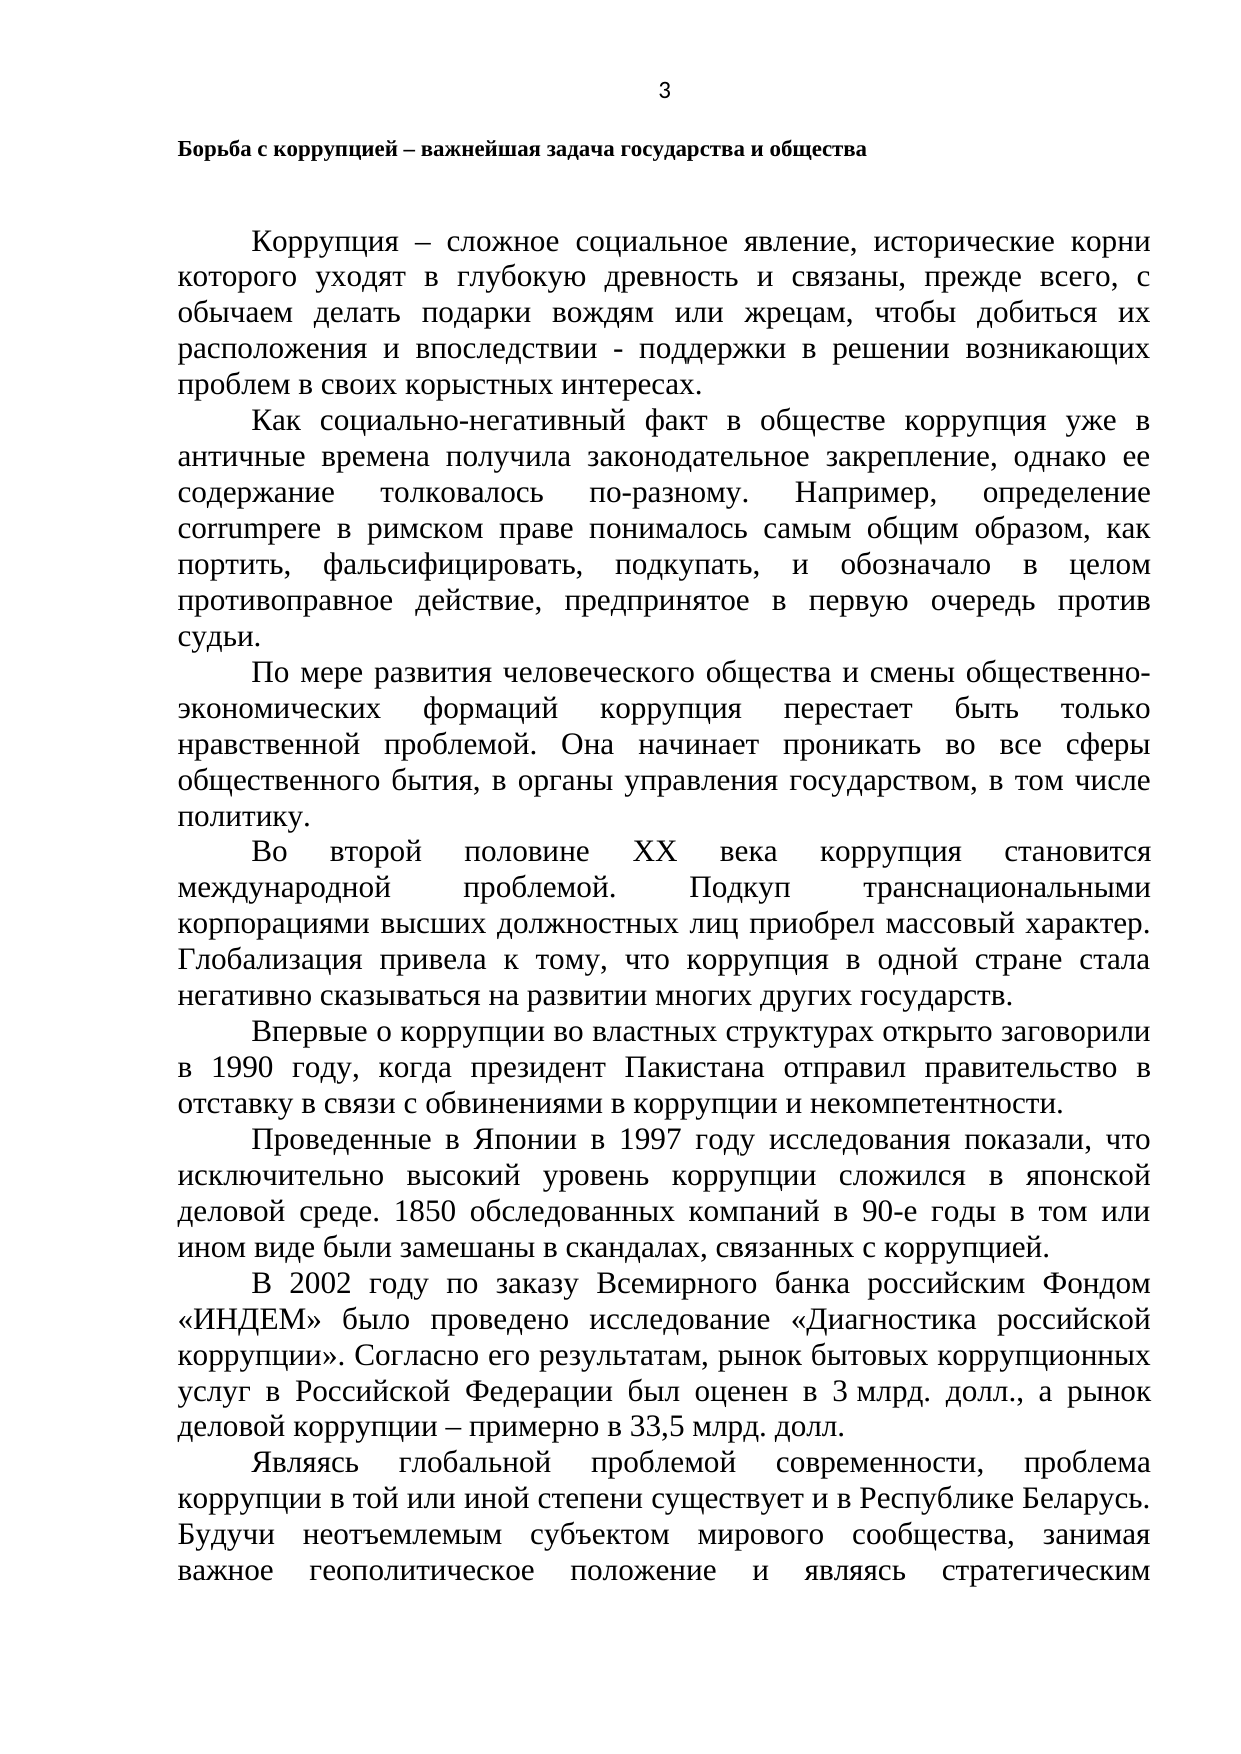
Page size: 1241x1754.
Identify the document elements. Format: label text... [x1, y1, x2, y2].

text Впервые о коррупции во властных структурах открыто заговорили в 1990 году, когда президент Пакистана отправил правительство в отставку в связи с обвинениями в коррупции и некомпетентности. [177, 1012, 1152, 1120]
text 2.Меры безопасности при обращении с огнем и на водеБорьба с коррупцией – важнейшая задача государства и общества [177, 135, 1152, 161]
text Проведенные в Японии в 1997 году исследования показали, что исключительно высокий уровень коррупции сложился в японской деловой среде. 1850 обследованных компаний в 90-е годы в том или ином виде были замешаны в скандалах, связанных с коррупцией. [177, 1120, 1152, 1264]
text Коррупция – сложное социальное явление, исторические корни которого уходят в глубокую древность и связаны, прежде всего, с обычаем делать подарки вождям или жрецам, чтобы добиться их расположения и впоследствии - поддержки в решении возникающих проблем в своих корыстных интересах. [177, 222, 1152, 401]
text Как социально-негативный факт в обществе коррупция уже в античные времена получила законодательное закрепление, однако ее содержание толковалось по-разному. Например, определение corrumpere в римском праве понималось самым общим образом, как портить, фальсифицировать, подкупать, и обозначало в целом противоправное действие, предпринятое в первую очередь против судьи. [177, 401, 1152, 653]
text Во второй половине XX века коррупция становится международной проблемой. Подкуп транснациональными корпорациями высших должностных лиц приобрел массовый характер. Глобализация привела к тому, что коррупция в одной стране стала негативно сказываться на развитии многих других государств. [177, 833, 1152, 1012]
text По мере развития человеческого общества и смены общественно-экономических формаций коррупция перестает быть только нравственной проблемой. Она начинает проникать во все сферы общественного бытия, в органы управления государством, в том числе политику. [177, 653, 1152, 833]
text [177, 1444, 1152, 1587]
text В 2002 году по заказу Всемирного банка российским Фондом «ИНДЕМ» было проведено исследование «Диагностика российской коррупции». Согласно его результатам, рынок бытовых коррупционных услуг в Российской Федерации был оценен в 3 млрд. долл., а рынок деловой коррупции – примерно в 33,5 млрд. долл. [177, 1264, 1152, 1444]
